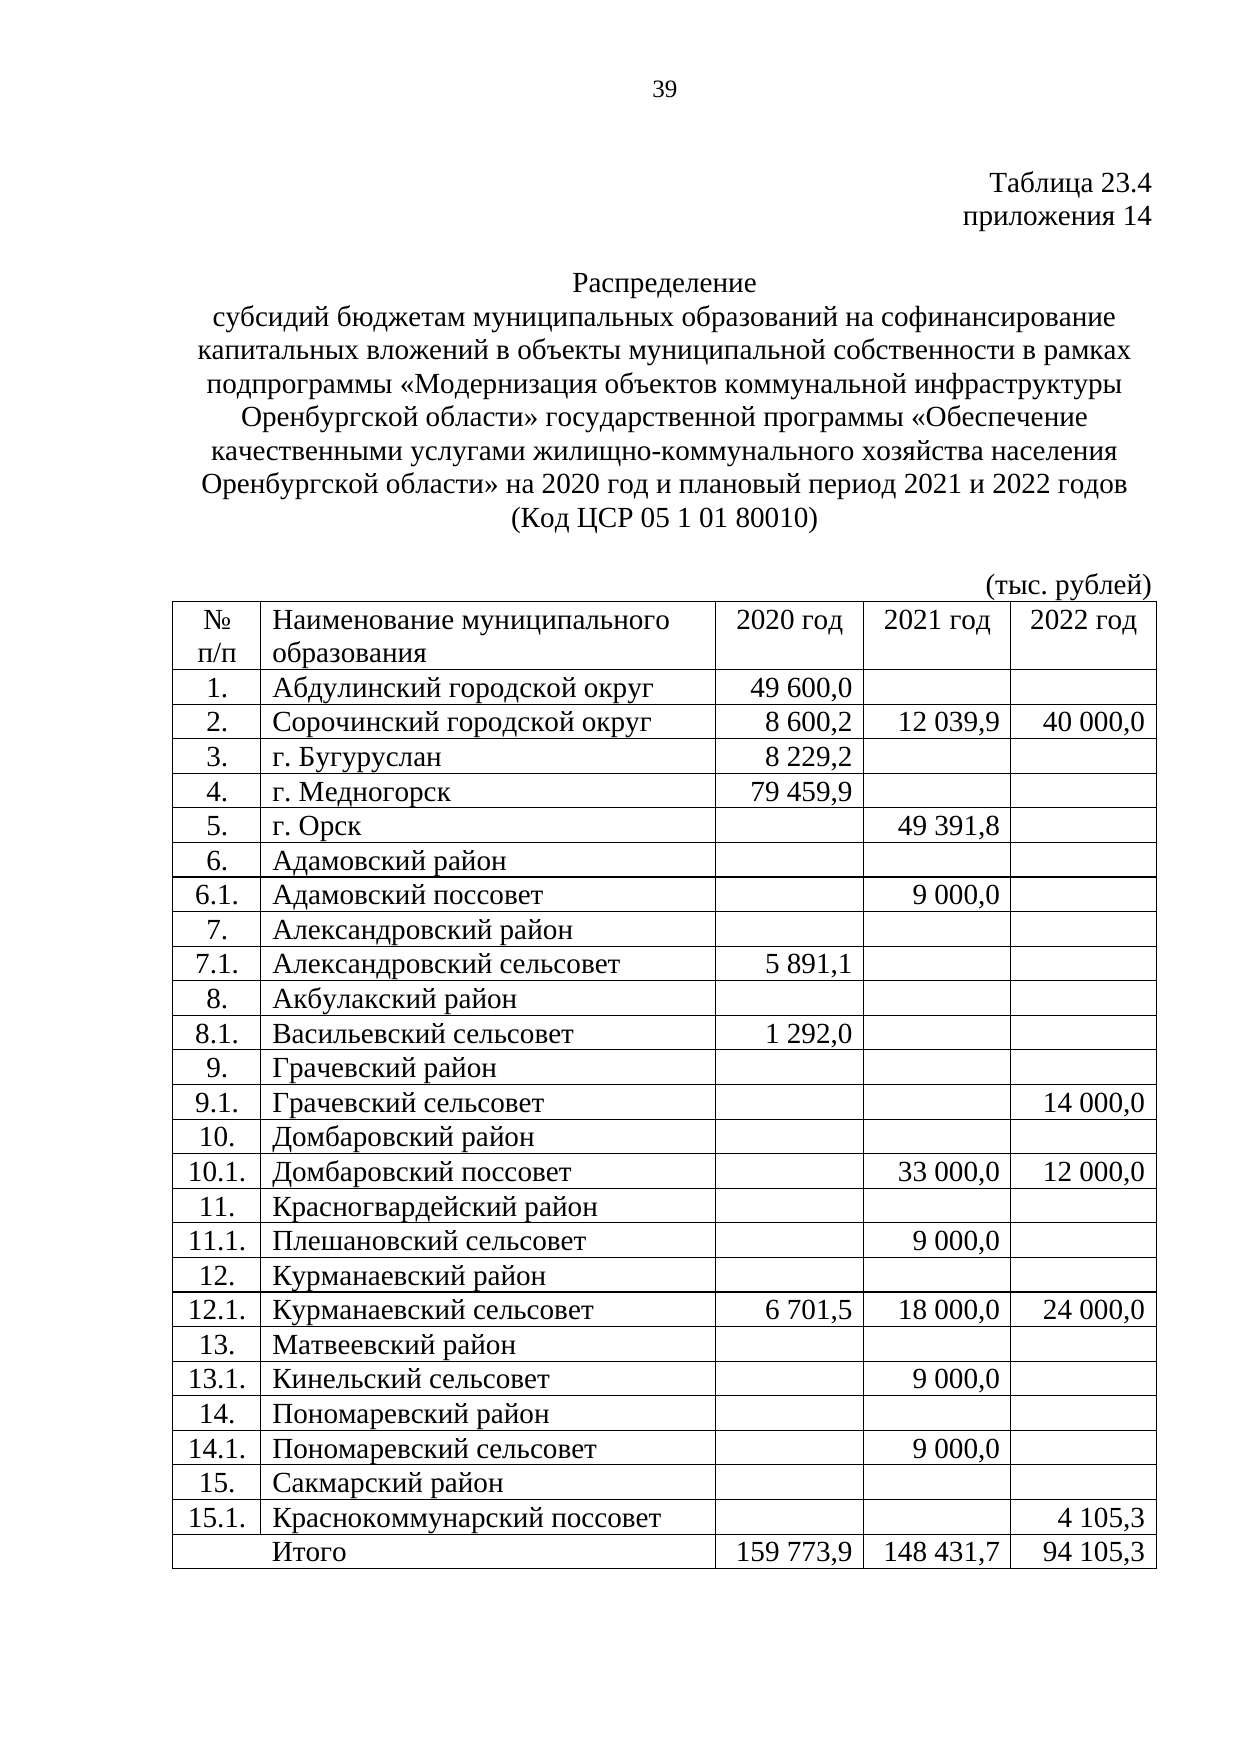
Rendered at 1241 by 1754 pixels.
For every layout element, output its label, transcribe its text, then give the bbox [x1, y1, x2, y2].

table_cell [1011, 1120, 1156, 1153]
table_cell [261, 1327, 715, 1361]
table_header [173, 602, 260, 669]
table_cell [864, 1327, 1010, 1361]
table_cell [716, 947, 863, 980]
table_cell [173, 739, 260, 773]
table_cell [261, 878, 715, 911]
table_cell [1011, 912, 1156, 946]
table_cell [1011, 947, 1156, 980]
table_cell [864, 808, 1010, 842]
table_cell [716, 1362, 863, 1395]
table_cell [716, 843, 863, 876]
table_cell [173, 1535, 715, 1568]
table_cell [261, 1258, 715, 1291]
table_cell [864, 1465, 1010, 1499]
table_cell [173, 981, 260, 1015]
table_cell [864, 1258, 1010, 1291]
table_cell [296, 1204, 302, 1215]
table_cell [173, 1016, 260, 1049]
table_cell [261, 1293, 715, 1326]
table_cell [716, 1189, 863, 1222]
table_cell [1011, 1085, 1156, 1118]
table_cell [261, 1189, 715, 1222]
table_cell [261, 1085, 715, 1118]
list Распределение [165, 265, 1163, 299]
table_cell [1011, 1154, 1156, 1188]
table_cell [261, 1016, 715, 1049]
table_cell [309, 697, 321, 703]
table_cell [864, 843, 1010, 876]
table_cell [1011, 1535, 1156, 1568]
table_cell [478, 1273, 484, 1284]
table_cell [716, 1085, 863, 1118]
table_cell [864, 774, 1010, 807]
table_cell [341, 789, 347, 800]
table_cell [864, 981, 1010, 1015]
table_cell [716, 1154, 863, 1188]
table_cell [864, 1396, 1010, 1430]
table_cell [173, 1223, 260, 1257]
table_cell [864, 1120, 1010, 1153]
text приложения 14 [177, 198, 1152, 232]
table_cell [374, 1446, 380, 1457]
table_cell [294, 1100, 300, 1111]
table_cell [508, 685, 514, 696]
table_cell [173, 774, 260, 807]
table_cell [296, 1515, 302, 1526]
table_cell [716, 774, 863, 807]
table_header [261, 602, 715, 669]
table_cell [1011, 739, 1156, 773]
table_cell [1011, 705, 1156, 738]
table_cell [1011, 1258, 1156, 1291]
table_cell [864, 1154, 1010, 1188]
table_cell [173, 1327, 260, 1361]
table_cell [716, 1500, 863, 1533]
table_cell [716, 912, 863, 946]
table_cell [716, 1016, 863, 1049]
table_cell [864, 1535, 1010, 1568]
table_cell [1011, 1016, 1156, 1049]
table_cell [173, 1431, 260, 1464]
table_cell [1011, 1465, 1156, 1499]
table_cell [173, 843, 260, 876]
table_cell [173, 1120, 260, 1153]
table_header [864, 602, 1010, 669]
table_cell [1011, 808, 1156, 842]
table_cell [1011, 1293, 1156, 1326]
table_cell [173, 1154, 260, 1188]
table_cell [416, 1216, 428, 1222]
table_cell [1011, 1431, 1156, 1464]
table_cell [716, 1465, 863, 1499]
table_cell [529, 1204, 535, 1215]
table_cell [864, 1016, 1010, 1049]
text (тыс. рублей) [177, 567, 1152, 601]
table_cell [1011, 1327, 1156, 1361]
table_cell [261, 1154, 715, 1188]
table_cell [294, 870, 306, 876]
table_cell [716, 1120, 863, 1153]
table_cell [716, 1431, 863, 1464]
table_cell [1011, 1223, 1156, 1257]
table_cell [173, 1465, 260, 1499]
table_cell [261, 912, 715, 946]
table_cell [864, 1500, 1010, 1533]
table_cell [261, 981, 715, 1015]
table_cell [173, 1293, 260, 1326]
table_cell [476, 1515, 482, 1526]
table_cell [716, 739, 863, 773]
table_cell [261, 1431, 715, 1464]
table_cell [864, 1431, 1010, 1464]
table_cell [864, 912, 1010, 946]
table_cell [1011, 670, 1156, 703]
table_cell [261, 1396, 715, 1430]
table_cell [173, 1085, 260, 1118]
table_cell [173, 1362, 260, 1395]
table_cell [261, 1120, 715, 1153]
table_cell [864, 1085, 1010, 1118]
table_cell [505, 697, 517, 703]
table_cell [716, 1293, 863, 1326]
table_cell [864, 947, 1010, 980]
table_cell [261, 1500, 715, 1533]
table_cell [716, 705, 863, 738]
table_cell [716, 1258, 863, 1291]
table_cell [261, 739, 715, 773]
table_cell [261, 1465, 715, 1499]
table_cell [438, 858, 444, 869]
text Таблица 23.4 [177, 165, 1152, 198]
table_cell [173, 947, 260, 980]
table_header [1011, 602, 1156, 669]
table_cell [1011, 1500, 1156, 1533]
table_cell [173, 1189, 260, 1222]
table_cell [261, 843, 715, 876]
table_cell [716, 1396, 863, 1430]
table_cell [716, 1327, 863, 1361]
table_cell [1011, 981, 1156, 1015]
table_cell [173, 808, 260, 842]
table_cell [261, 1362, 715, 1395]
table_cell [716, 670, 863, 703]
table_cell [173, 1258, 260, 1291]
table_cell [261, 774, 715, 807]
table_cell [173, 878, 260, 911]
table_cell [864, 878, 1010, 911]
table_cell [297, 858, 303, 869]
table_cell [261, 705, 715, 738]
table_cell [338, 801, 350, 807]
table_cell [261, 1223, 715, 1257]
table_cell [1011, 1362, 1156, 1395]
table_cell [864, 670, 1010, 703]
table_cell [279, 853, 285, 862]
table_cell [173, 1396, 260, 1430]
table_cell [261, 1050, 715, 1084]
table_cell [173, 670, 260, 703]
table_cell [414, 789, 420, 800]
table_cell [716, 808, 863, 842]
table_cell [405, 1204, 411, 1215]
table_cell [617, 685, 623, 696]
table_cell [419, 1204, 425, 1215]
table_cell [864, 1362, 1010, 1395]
list субсидий бюджетам муниципальных образований на софинансирование капитальных вложений в объекты муниципальной собственности в рамках подпрограммы «Модернизация объектов коммунальной инфраструктуры Оренбургской области» государственной программы «Обеспечение качественными услугами жилищно-коммунального хозяйства населения Оренбургской области» на 2020 год и плановый период 2021 и 2022 годов [165, 299, 1163, 500]
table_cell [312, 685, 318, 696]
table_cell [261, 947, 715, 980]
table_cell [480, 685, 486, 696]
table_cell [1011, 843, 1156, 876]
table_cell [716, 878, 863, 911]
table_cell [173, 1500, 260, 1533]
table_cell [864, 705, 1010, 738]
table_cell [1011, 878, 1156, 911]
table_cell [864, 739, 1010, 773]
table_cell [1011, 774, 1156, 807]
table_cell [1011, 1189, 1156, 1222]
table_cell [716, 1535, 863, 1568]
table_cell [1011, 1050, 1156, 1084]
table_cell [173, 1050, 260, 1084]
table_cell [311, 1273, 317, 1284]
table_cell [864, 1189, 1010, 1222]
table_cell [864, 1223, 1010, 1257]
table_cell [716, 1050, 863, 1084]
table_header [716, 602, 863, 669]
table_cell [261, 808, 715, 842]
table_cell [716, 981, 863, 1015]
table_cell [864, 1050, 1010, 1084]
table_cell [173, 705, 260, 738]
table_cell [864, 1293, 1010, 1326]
list (Код ЦСР 05 1 01 80010) [165, 500, 1163, 534]
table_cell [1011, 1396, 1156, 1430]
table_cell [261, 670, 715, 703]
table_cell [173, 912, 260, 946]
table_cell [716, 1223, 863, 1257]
